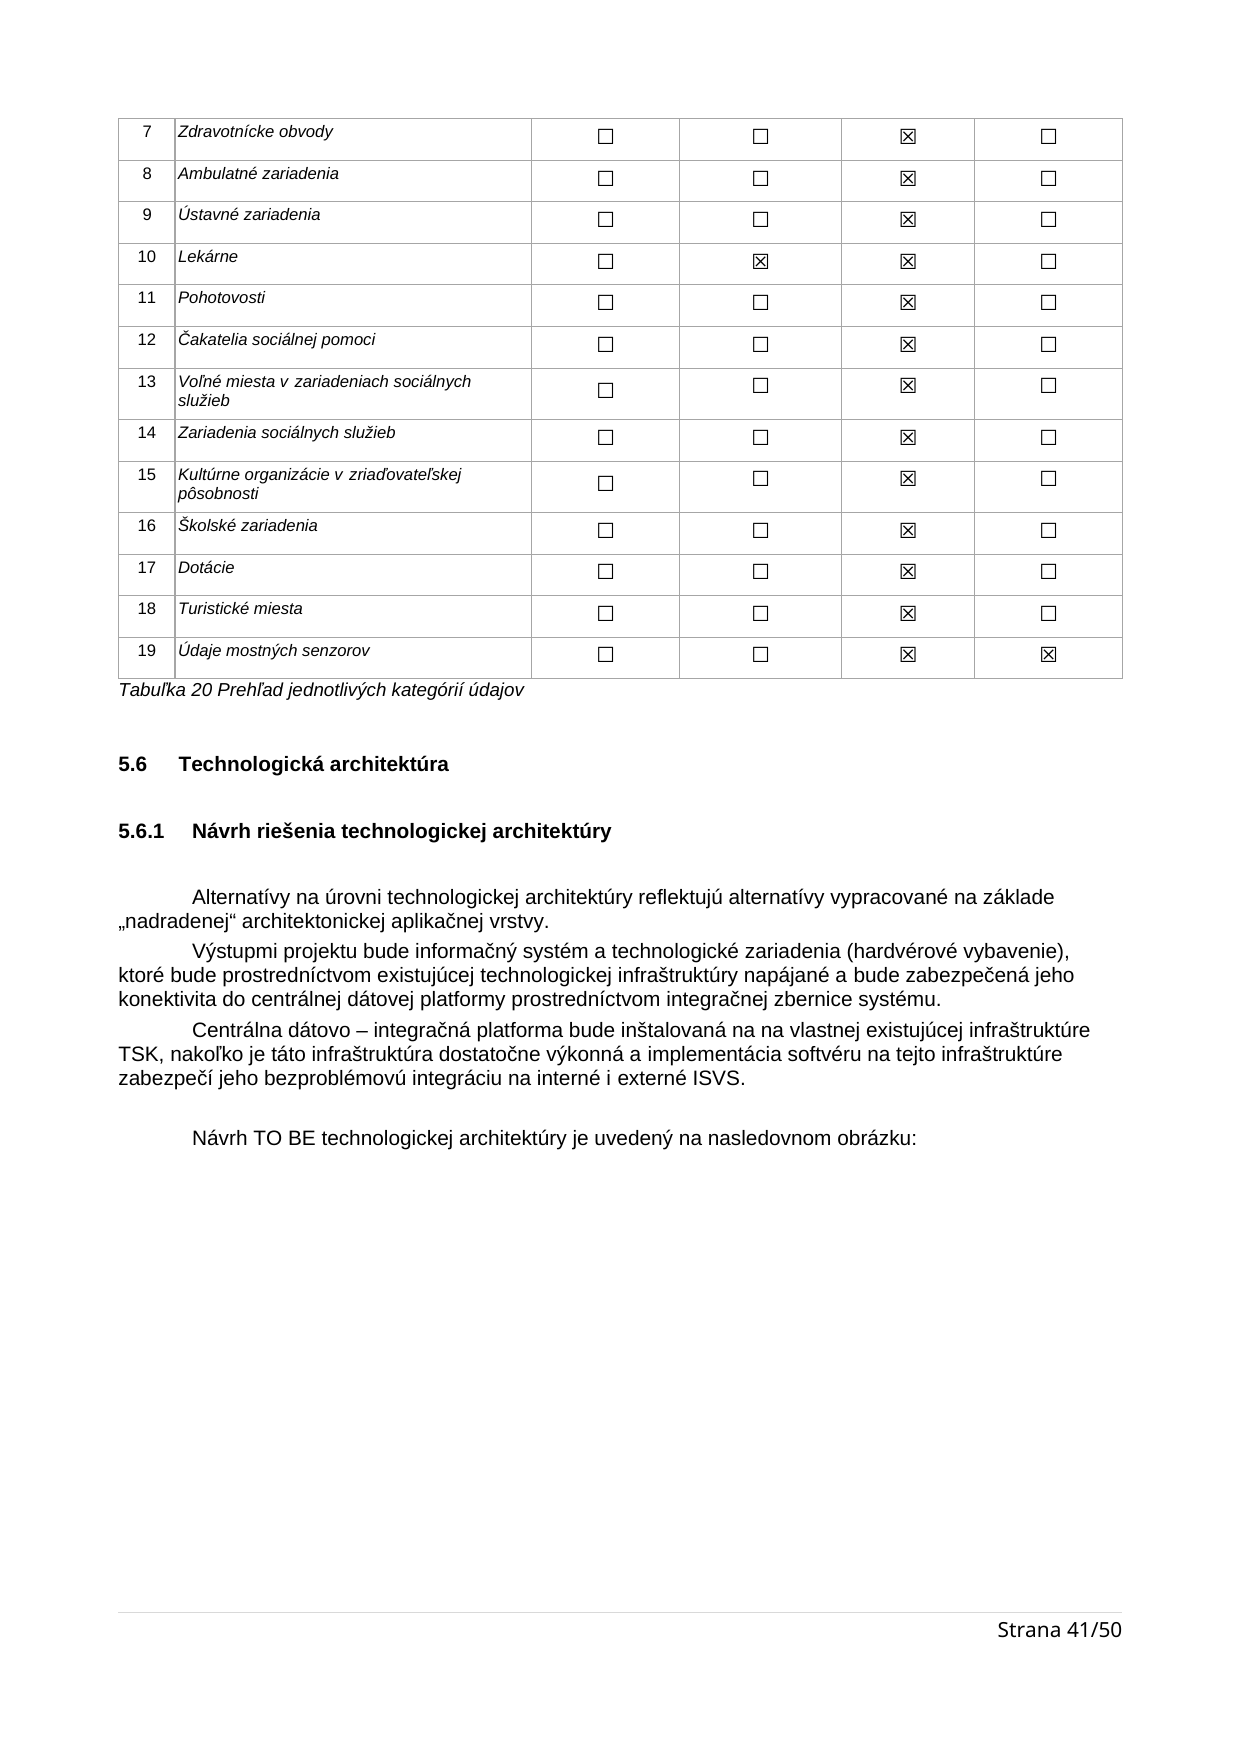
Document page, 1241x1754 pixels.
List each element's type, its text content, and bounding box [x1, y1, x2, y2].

table_cell 16 [119, 513, 174, 553]
table_cell [532, 638, 679, 678]
table_cell Lekárne [176, 244, 531, 284]
table_cell [680, 161, 841, 201]
table_cell 17 [119, 555, 174, 595]
table_cell [975, 513, 1122, 553]
table_cell [975, 638, 1122, 678]
table_cell [532, 462, 679, 512]
table_cell [975, 202, 1122, 243]
table_cell [532, 244, 679, 284]
table_cell [975, 420, 1122, 461]
table_cell 7 [119, 119, 174, 160]
table_cell [842, 202, 974, 243]
table_cell [532, 369, 679, 419]
table_cell [975, 327, 1122, 367]
table_cell [680, 119, 841, 160]
table_cell Dotácie [176, 555, 531, 595]
table_cell [680, 285, 841, 326]
table_cell [680, 202, 841, 243]
table_cell [975, 161, 1122, 201]
table_cell Školské zariadenia [176, 513, 531, 553]
table_cell Turistické miesta [176, 596, 531, 637]
table_cell [842, 513, 974, 553]
table_cell [532, 285, 679, 326]
table_cell [842, 161, 974, 201]
table_cell 10 [119, 244, 174, 284]
table_cell [842, 555, 974, 595]
text Výstupmi projektu bude informačný systém a technologické zariadenia (hardvérové vybavenie), ktoré bude prostredníctvom existujúcej technologickej infraštruktúry napájané a bude zabezpečená jeho konektivita do centrálnej dátovej platformy prostredníctvom integračnej zbernice systému. [118, 939, 1122, 1011]
table_cell [680, 596, 841, 637]
subtitle Návrh riešenia technologickej architektúry [118, 818, 1122, 842]
table_cell 19 [119, 638, 174, 678]
table_cell [532, 420, 679, 461]
table_cell [532, 161, 679, 201]
table_cell [842, 327, 974, 367]
table_cell [532, 327, 679, 367]
table_cell [680, 420, 841, 461]
table_cell [680, 327, 841, 367]
table_cell [975, 596, 1122, 637]
table_cell 13 [119, 369, 174, 419]
table_cell Čakatelia sociálnej pomoci [176, 327, 531, 367]
table_cell Voľné miesta v zariadeniach sociálnych služieb [176, 369, 531, 419]
text Centrálna dátovo – integračná platforma bude inštalovaná na na vlastnej existujúcej infraštruktúre TSK, nakoľko je táto infraštruktúra dostatočne výkonná a implementácia softvéru na tejto infraštruktúre zabezpečí jeho bezproblémovú integráciu na interné i externé ISVS. [118, 1017, 1122, 1089]
table_cell [680, 369, 841, 419]
table_cell [842, 420, 974, 461]
table_cell [842, 462, 974, 512]
table_cell Kultúrne organizácie v zriaďovateľskej pôsobnosti [176, 462, 531, 512]
table_cell [680, 513, 841, 553]
table_cell [975, 555, 1122, 595]
table_cell 15 [119, 462, 174, 512]
table_cell 14 [119, 420, 174, 461]
table_cell 18 [119, 596, 174, 637]
table_cell 8 [119, 161, 174, 201]
table_cell Zariadenia sociálnych služieb [176, 420, 531, 461]
table_cell [975, 285, 1122, 326]
subtitle Technologická architektúra [118, 752, 1122, 776]
table_cell 9 [119, 202, 174, 243]
table_cell [680, 638, 841, 678]
table_cell [532, 596, 679, 637]
table_cell [532, 513, 679, 553]
text Tabuľka 20 Prehľad jednotlivých kategórií údajov [118, 679, 1122, 701]
table_cell [842, 369, 974, 419]
table_cell [680, 555, 841, 595]
table_cell [975, 462, 1122, 512]
table_cell [842, 638, 974, 678]
table_cell [842, 285, 974, 326]
table_cell [975, 369, 1122, 419]
table_cell [842, 596, 974, 637]
table_cell Ústavné zariadenia [176, 202, 531, 243]
table_cell 12 [119, 327, 174, 367]
table_cell [975, 119, 1122, 160]
table_cell [842, 244, 974, 284]
text Návrh TO BE technologickej architektúry je uvedený na nasledovnom obrázku: [118, 1126, 1122, 1150]
table_cell Údaje mostných senzorov [176, 638, 531, 678]
table_cell [532, 555, 679, 595]
table_cell [680, 244, 841, 284]
table_cell Zdravotnícke obvody [176, 119, 531, 160]
table_cell [842, 119, 974, 160]
table_cell [680, 462, 841, 512]
table_cell [532, 119, 679, 160]
table_cell Pohotovosti [176, 285, 531, 326]
table_cell 11 [119, 285, 174, 326]
text Alternatívy na úrovni technologickej architektúry reflektujú alternatívy vypracované na základe „nadradenej“ architektonickej aplikačnej vrstvy. [118, 885, 1122, 933]
table_cell [975, 244, 1122, 284]
table_cell Ambulatné zariadenia [176, 161, 531, 201]
table_cell [532, 202, 679, 243]
